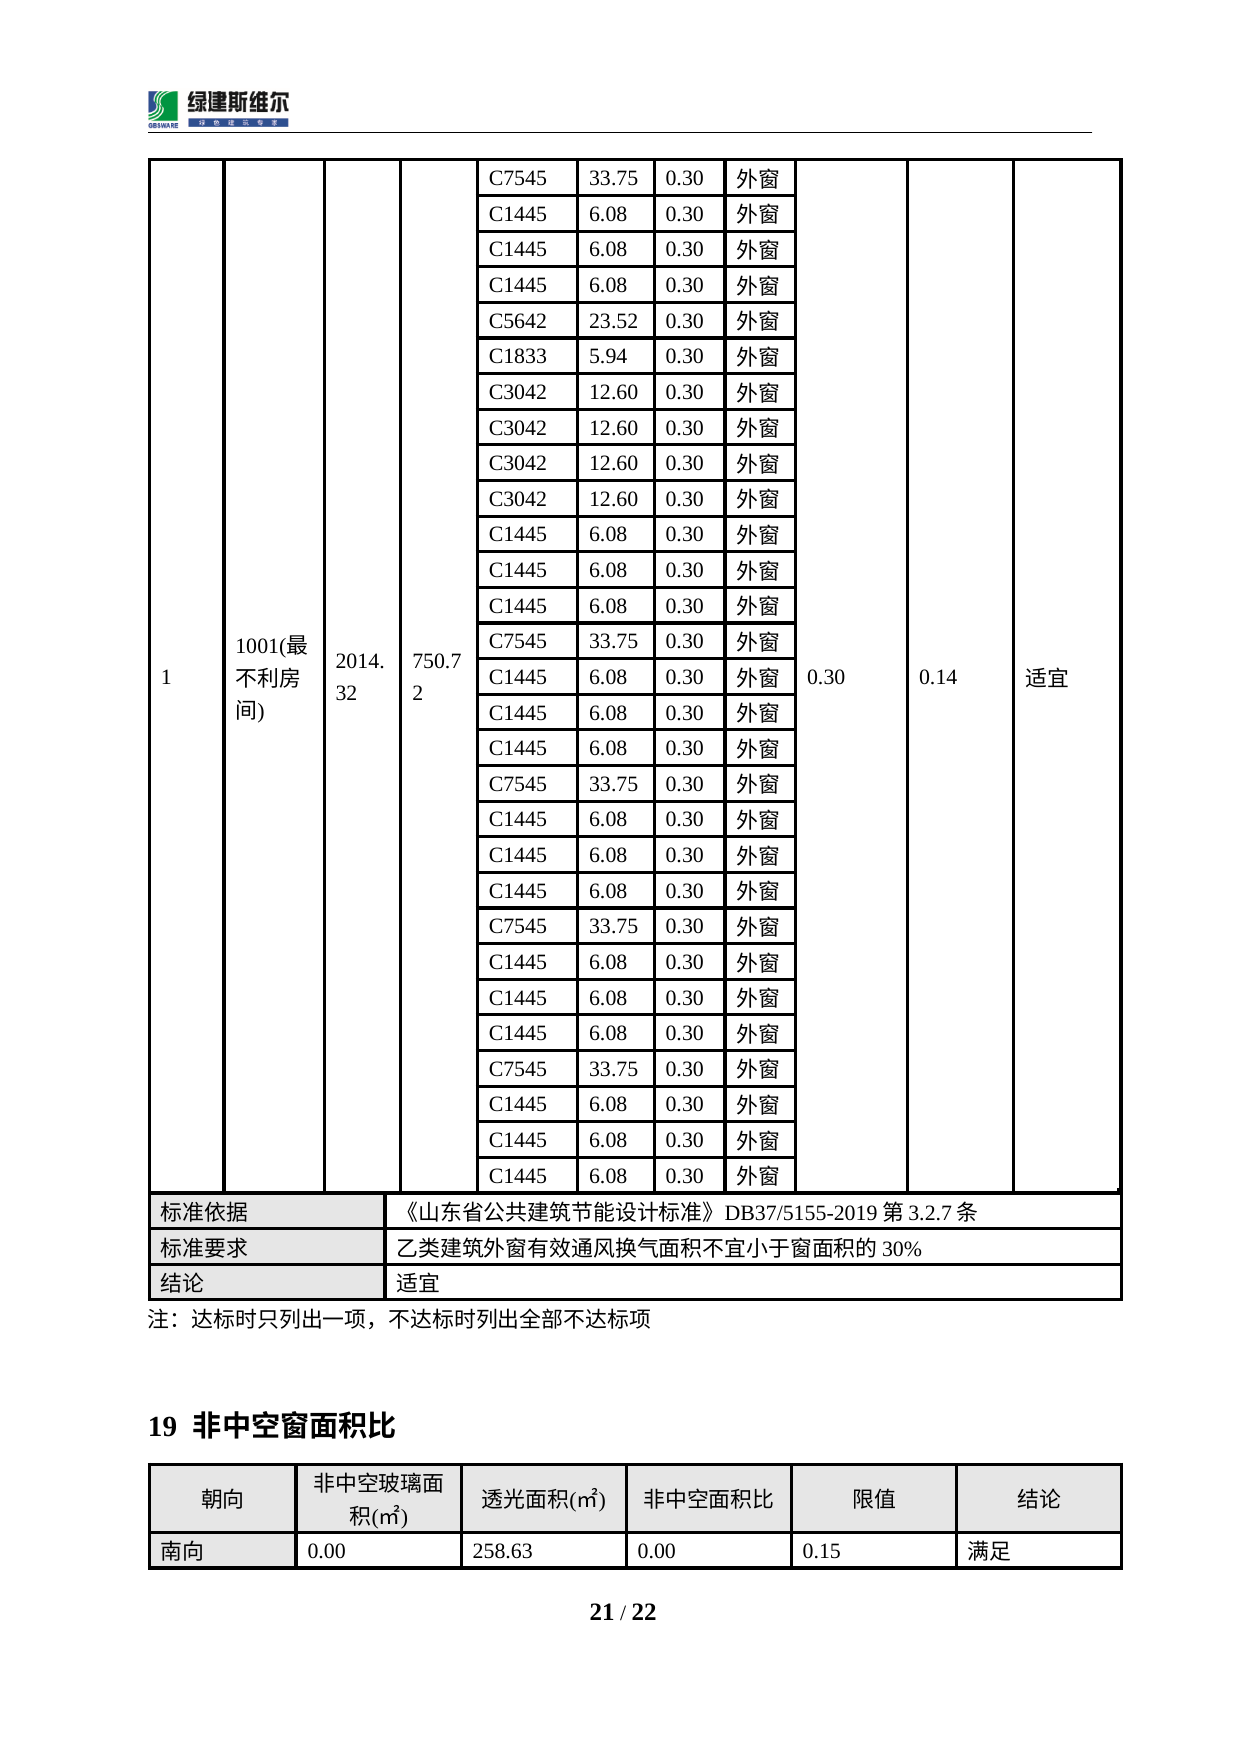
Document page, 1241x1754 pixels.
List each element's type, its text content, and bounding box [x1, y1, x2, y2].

table_cell 12.60 [579, 446, 653, 479]
table_cell 外窗 [727, 625, 794, 657]
table_cell 6.08 [579, 1016, 653, 1049]
table_cell C7545 [479, 1052, 576, 1084]
table_cell 5.94 [579, 340, 653, 372]
table_cell 1001(最不利房间) [226, 161, 323, 1191]
table_cell 0.30 [656, 696, 723, 728]
table_cell 1 [151, 161, 222, 1191]
picture [147, 88, 290, 130]
subtitle 非中空窗面积比 [148, 1391, 1092, 1456]
table_cell C1445 [479, 268, 576, 301]
table_cell 0.30 [656, 411, 723, 443]
table_cell C3042 [479, 446, 576, 479]
table_cell 0.30 [656, 1016, 723, 1049]
table_cell 满足 [958, 1534, 1120, 1566]
table_cell C1445 [479, 803, 576, 835]
table_cell 0.00 [628, 1534, 790, 1566]
table_cell 0.30 [656, 1159, 723, 1191]
table_cell 0.30 [656, 553, 723, 586]
table_cell 0.30 [656, 981, 723, 1013]
table_cell 0.30 [656, 625, 723, 657]
table_cell 0.30 [656, 268, 723, 301]
table_cell C1445 [479, 197, 576, 229]
table_cell C7545 [479, 767, 576, 799]
table_cell 外窗 [727, 910, 794, 942]
table_cell C1445 [479, 1088, 576, 1120]
table_cell 6.08 [579, 589, 653, 621]
table_cell 外窗 [727, 838, 794, 871]
table_cell 外窗 [727, 589, 794, 621]
table_cell 0.30 [656, 518, 723, 550]
table_cell 6.08 [579, 1159, 653, 1191]
table_cell 外窗 [727, 161, 794, 194]
table_cell 6.08 [579, 1088, 653, 1120]
table_cell 6.08 [579, 696, 653, 728]
table_cell 适宜 [1015, 161, 1119, 1191]
table_cell 33.75 [579, 625, 653, 657]
table_cell 33.75 [579, 1052, 653, 1084]
table_cell 6.08 [579, 874, 653, 906]
table_cell 外窗 [727, 1052, 794, 1084]
table_cell 0.30 [656, 161, 723, 194]
table_cell 33.75 [579, 910, 653, 942]
table_cell 外窗 [727, 304, 794, 336]
table_cell 23.52 [579, 304, 653, 336]
table_cell C3042 [479, 411, 576, 443]
table_cell C3042 [479, 375, 576, 408]
table_cell 《山东省公共建筑节能设计标准》DB37/5155-2019第3.2.7条 [387, 1195, 1120, 1227]
table_cell C1445 [479, 874, 576, 906]
table_cell C1445 [479, 731, 576, 764]
table_cell 外窗 [727, 197, 794, 229]
table_header 非中空玻璃面积(㎡) [298, 1466, 460, 1531]
table_cell C1445 [479, 1016, 576, 1049]
table_cell 0.30 [656, 1052, 723, 1084]
table_cell 南向 [151, 1534, 294, 1566]
table_cell C7545 [479, 910, 576, 942]
table_cell 6.08 [579, 981, 653, 1013]
table_cell 2014.32 [326, 161, 399, 1191]
table_cell 0.15 [793, 1534, 955, 1566]
table_cell C1445 [479, 1159, 576, 1191]
table_cell 0.30 [656, 482, 723, 514]
table_cell 0.30 [797, 161, 906, 1191]
table_cell C1445 [479, 945, 576, 978]
table_cell 外窗 [727, 803, 794, 835]
table_cell 6.08 [579, 518, 653, 550]
table_cell 标准依据 [151, 1195, 383, 1227]
table_cell C7545 [479, 161, 576, 194]
table_cell 0.30 [656, 767, 723, 799]
table_cell 外窗 [727, 340, 794, 372]
table_cell 0.30 [656, 838, 723, 871]
table_cell 0.30 [656, 340, 723, 372]
table_cell C3042 [479, 482, 576, 514]
table_cell 12.60 [579, 482, 653, 514]
table_cell C1445 [479, 1123, 576, 1156]
table_cell 标准要求 [151, 1230, 383, 1263]
table_cell 0.30 [656, 233, 723, 265]
table_cell 6.08 [579, 1123, 653, 1156]
table_cell 外窗 [727, 1016, 794, 1049]
table_cell 0.30 [656, 945, 723, 978]
table_cell 258.63 [463, 1534, 625, 1566]
table_cell 0.30 [656, 1088, 723, 1120]
table_cell 外窗 [727, 981, 794, 1013]
table_cell 外窗 [727, 1159, 794, 1191]
table_cell 12.60 [579, 411, 653, 443]
table_cell C1445 [479, 553, 576, 586]
table_cell C1445 [479, 981, 576, 1013]
table_cell 0.30 [656, 304, 723, 336]
table_cell 外窗 [727, 518, 794, 550]
table_cell 外窗 [727, 874, 794, 906]
table_cell 适宜 [387, 1266, 1120, 1298]
table_cell C1833 [479, 340, 576, 372]
text 注：达标时只列出一项，不达标时列出全部不达标项 [148, 1301, 1092, 1334]
table_cell 0.30 [656, 660, 723, 693]
table_cell 0.30 [656, 589, 723, 621]
table_cell 6.08 [579, 268, 653, 301]
table_cell 0.30 [656, 197, 723, 229]
table_cell 6.08 [579, 803, 653, 835]
table_cell 外窗 [727, 1088, 794, 1120]
table_cell 外窗 [727, 660, 794, 693]
table_cell C1445 [479, 233, 576, 265]
table_cell 6.08 [579, 731, 653, 764]
table_cell 外窗 [727, 1123, 794, 1156]
table_cell 0.30 [656, 1123, 723, 1156]
table_cell C1445 [479, 696, 576, 728]
table_cell 6.08 [579, 660, 653, 693]
table_cell 0.00 [298, 1534, 460, 1566]
table_cell 乙类建筑外窗有效通风换气面积不宜小于窗面积的30% [387, 1230, 1120, 1263]
table_cell 结论 [151, 1266, 383, 1298]
table_cell 外窗 [727, 268, 794, 301]
table_cell 外窗 [727, 553, 794, 586]
table_cell 外窗 [727, 767, 794, 799]
table_cell 0.30 [656, 731, 723, 764]
table_cell 6.08 [579, 553, 653, 586]
table_cell C7545 [479, 625, 576, 657]
table_cell 外窗 [727, 446, 794, 479]
table_cell C5642 [479, 304, 576, 336]
table_header 朝向 [151, 1466, 294, 1531]
table_cell 0.30 [656, 446, 723, 479]
table_cell 6.08 [579, 945, 653, 978]
table_cell 外窗 [727, 482, 794, 514]
table_cell 6.08 [579, 233, 653, 265]
table_header 结论 [958, 1466, 1120, 1531]
table_cell 6.08 [579, 838, 653, 871]
table_cell C1445 [479, 838, 576, 871]
table_cell 外窗 [727, 233, 794, 265]
table_cell 0.30 [656, 375, 723, 408]
table_cell 0.30 [656, 803, 723, 835]
table_cell 0.14 [909, 161, 1012, 1191]
table_cell 33.75 [579, 161, 653, 194]
table_cell 外窗 [727, 731, 794, 764]
table_cell 12.60 [579, 375, 653, 408]
table_cell C1445 [479, 660, 576, 693]
table_cell 0.30 [656, 910, 723, 942]
table_header 透光面积(㎡) [463, 1466, 625, 1531]
table_cell C1445 [479, 589, 576, 621]
table_cell 外窗 [727, 411, 794, 443]
table_cell 750.72 [402, 161, 476, 1191]
table_header 非中空面积比 [628, 1466, 790, 1531]
table_header 限值 [793, 1466, 955, 1531]
table_cell 0.30 [656, 874, 723, 906]
table_cell 外窗 [727, 375, 794, 408]
table_cell 外窗 [727, 696, 794, 728]
table_cell 33.75 [579, 767, 653, 799]
table_cell 6.08 [579, 197, 653, 229]
table_cell 外窗 [727, 945, 794, 978]
table_cell C1445 [479, 518, 576, 550]
